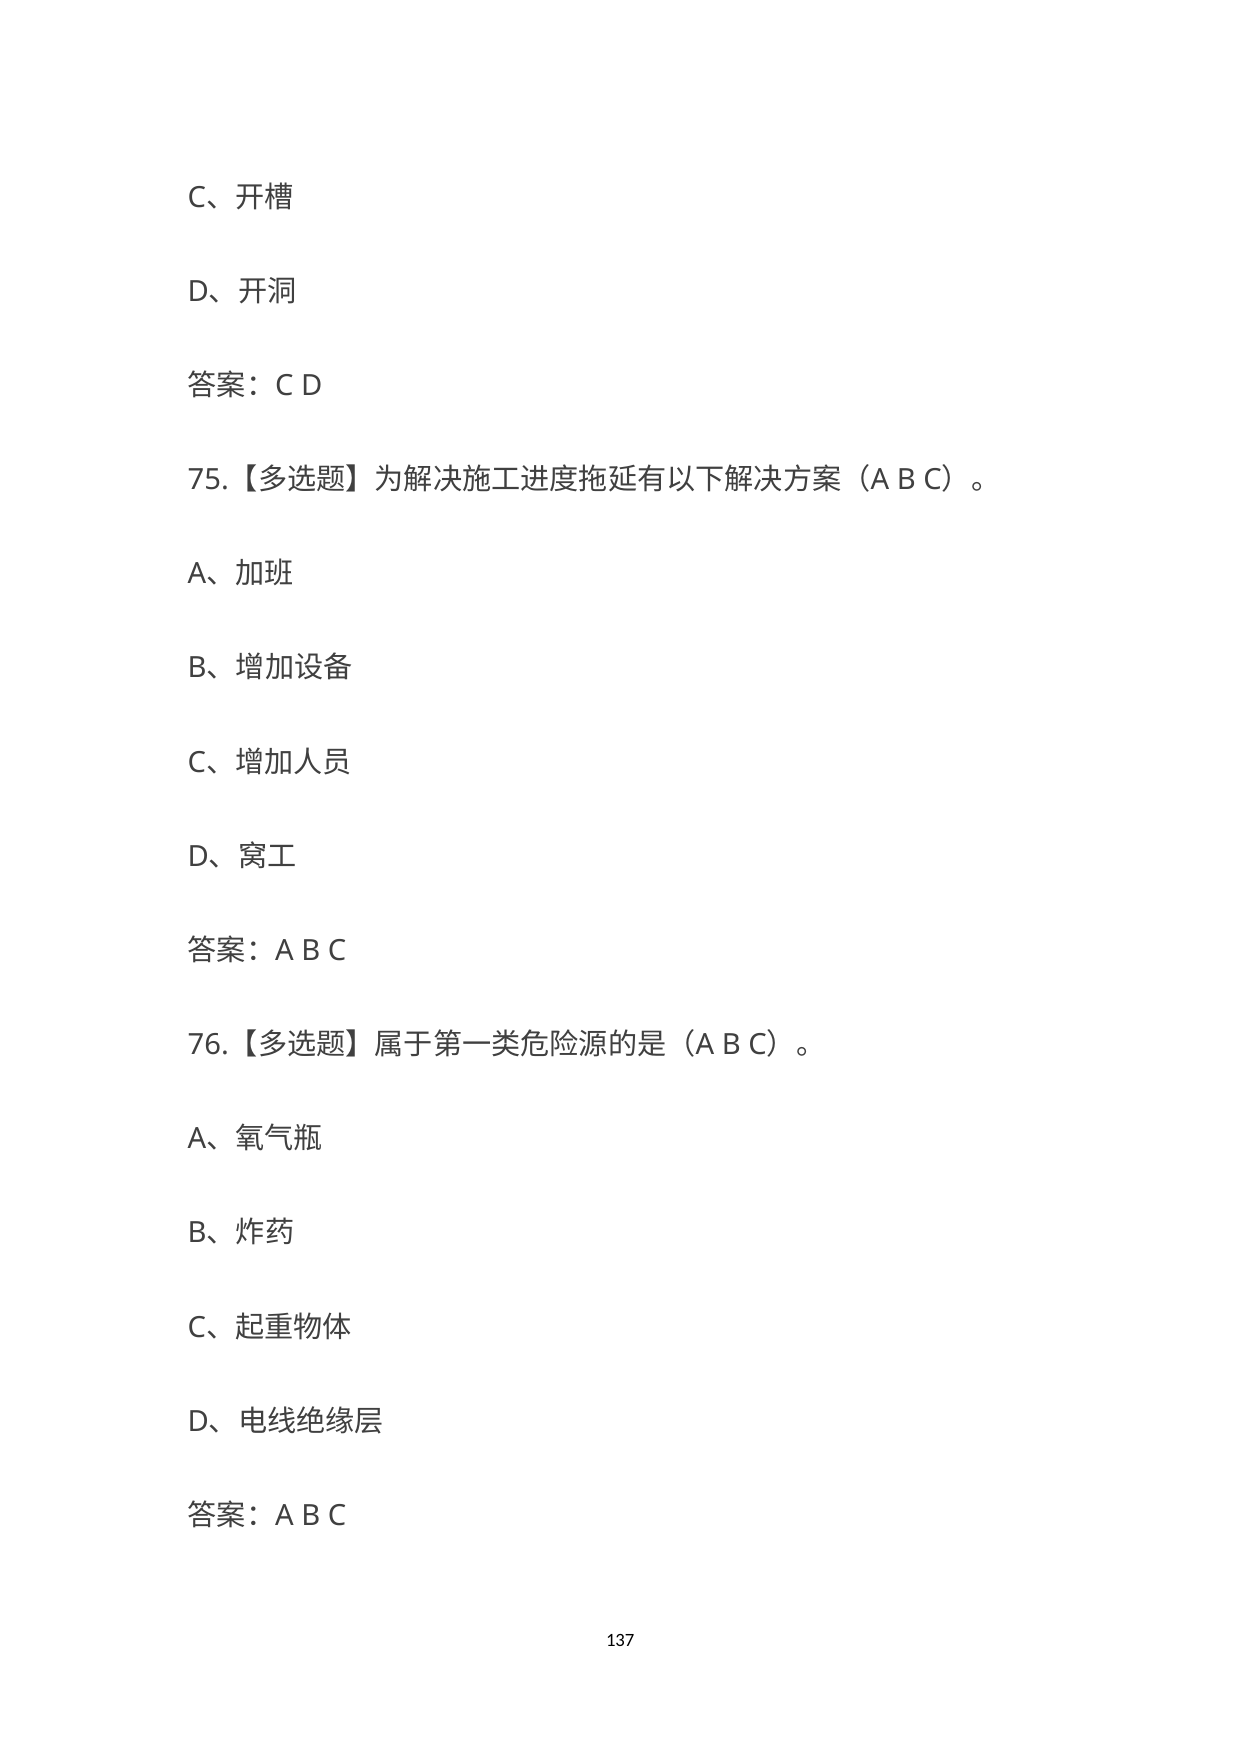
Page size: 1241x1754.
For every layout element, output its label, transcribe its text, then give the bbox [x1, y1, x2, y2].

text 75.【多选题】为解决施工进度拖延有以下解决方案（A B C）。 [187, 444, 1053, 509]
text C、增加人员 [187, 727, 1053, 792]
text A、加班 [187, 539, 1053, 604]
text 答案：C D [187, 350, 1053, 415]
text B、炸药 [187, 1198, 1053, 1263]
text C、起重物体 [187, 1292, 1053, 1357]
text 76.【多选题】属于第一类危险源的是（A B C）。 [187, 1009, 1053, 1074]
text 答案：A B C [187, 915, 1053, 980]
text A、氧气瓶 [187, 1104, 1053, 1169]
text 答案：A B C [187, 1480, 1053, 1545]
text D、电线绝缘层 [187, 1386, 1053, 1451]
text B、增加设备 [187, 633, 1053, 698]
text D、窝工 [187, 821, 1053, 886]
text C、开槽 [187, 162, 1053, 227]
text D、开洞 [187, 256, 1053, 321]
